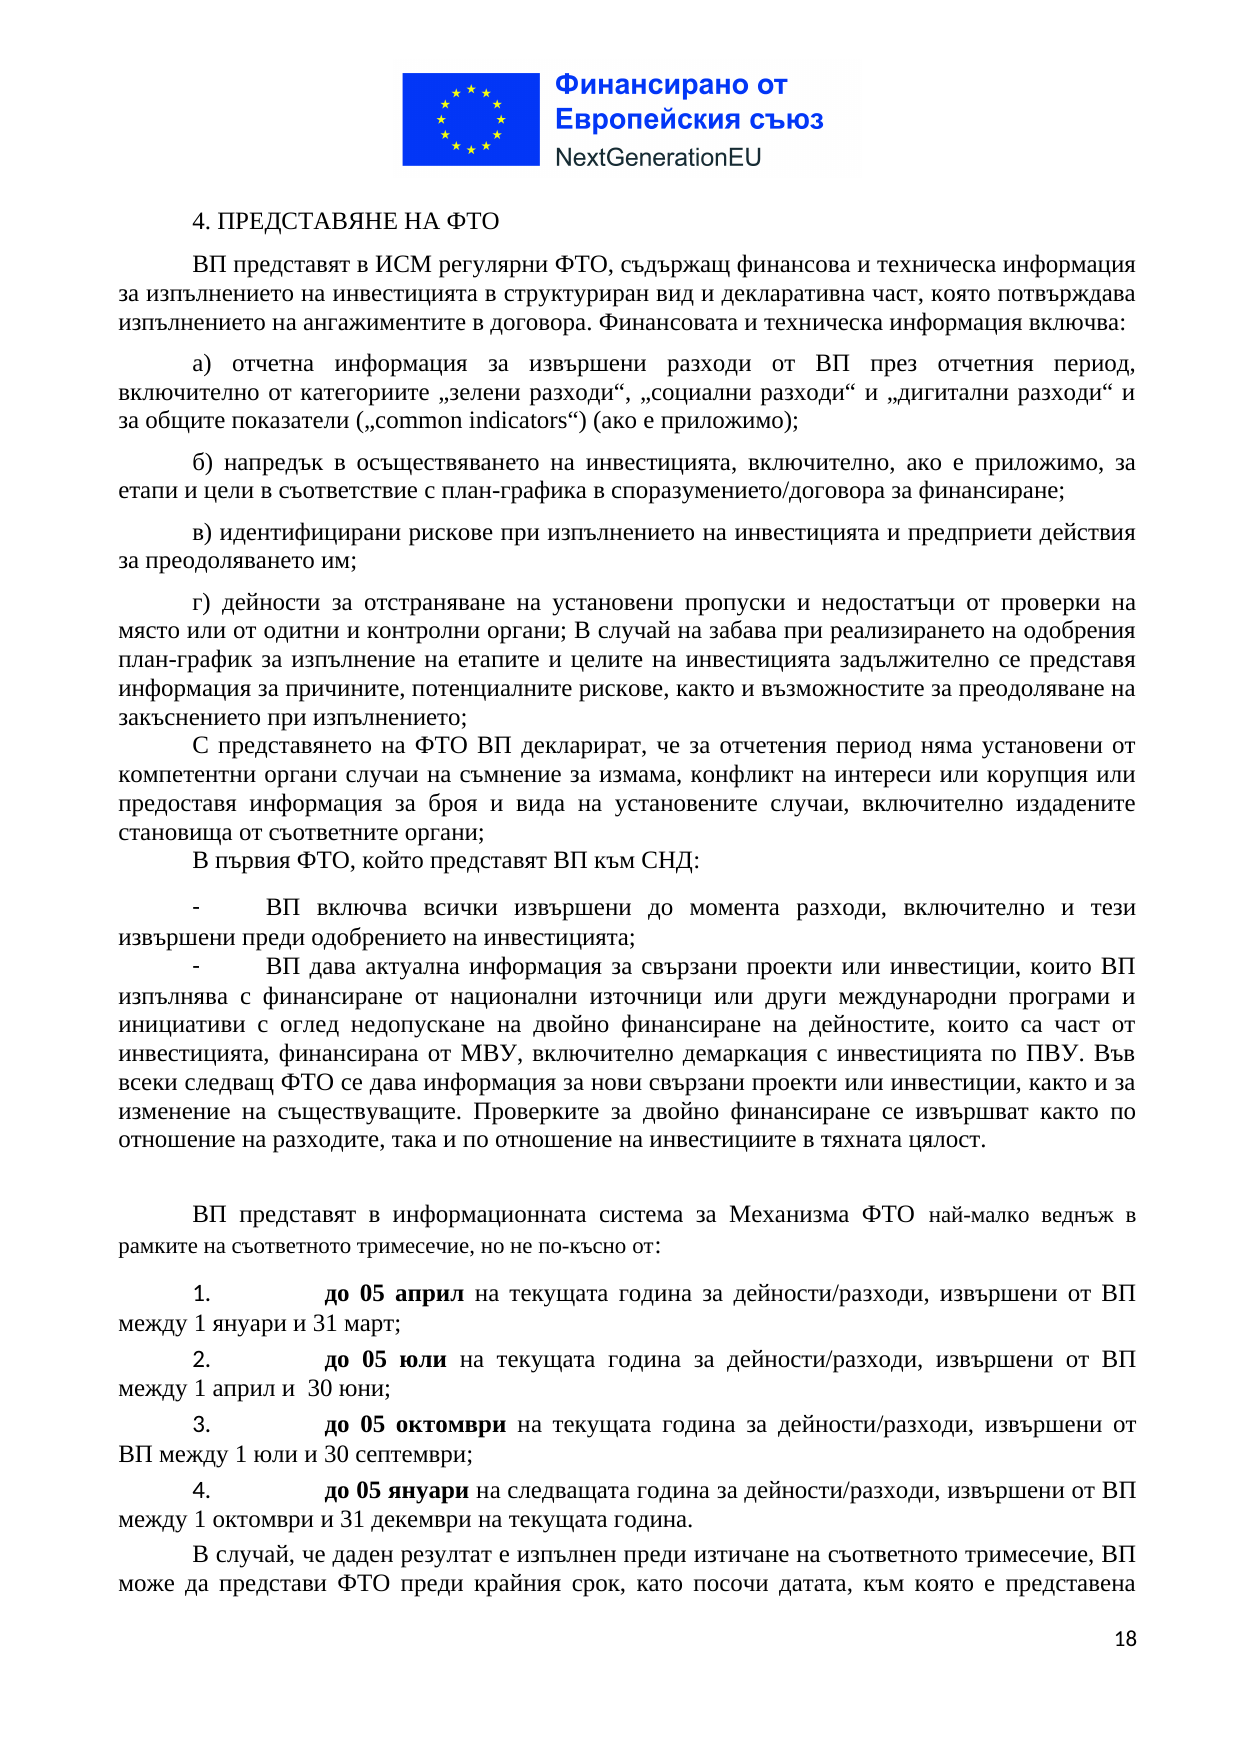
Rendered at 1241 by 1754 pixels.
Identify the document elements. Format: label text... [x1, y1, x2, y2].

text а) отчетна информация за извършени разходи от ВП през отчетния период, включително от категориите „зелени разходи“, „социални разходи“ и „дигитални разходи“ и за общите показатели („common indicators“) (ако е приложимо); [118, 348, 1137, 434]
list до 05 януари на следващата година за дейности/разходи, извършени от ВП между 1 октомври и 31 декември на текущата година. [118, 1474, 1137, 1533]
list до 05 април на текущата година за дейности/разходи, извършени от ВП между 1 януари и 31 март; [118, 1277, 1137, 1337]
list до 05 октомври на текущата година за дейности/разходи, извършени от ВП между 1 юли и 30 септември; [118, 1408, 1137, 1468]
text г) дейности за отстраняване на установени пропуски и недостатъци от проверки на място или от одитни и контролни органи; В случай на забава при реализирането на одобрения план-график за изпълнение на етапите и целите на инвестицията задължително се представя информация за причините, потенциалните рискове, както и възможностите за преодоляване на закъснението при изпълнението; [118, 587, 1137, 731]
subtitle 4. ПРЕДСТАВЯНЕ НА ФТО [118, 206, 1137, 234]
text ВП представят в ИСМ регулярни ФТО, съдържащ финансова и техническа информация за изпълнението на инвестицията в структуриран вид и декларативна част, която потвърждава изпълнението на ангажиментите в договора. Финансовата и техническа информация включва: [118, 249, 1137, 336]
text б) напредък в осъществяването на инвестицията, включително, ако е приложимо, за етапи и цели в съответствие с план-графика в споразумението/договора за финансиране; [118, 447, 1137, 504]
list до 05 юли на текущата година за дейности/разходи, извършени от ВП между 1 април и 30 юни; [118, 1343, 1137, 1402]
picture [392, 59, 863, 178]
text С представянето на ФТО ВП декларират, че за отчетения период няма установени от компетентни органи случаи на съмнение за измама, конфликт на интереси или корупция или предоставя информация за броя и вида на установените случаи, включително издадените становища от съответните органи; [118, 731, 1137, 846]
text ВП представят в информационната система за Механизма ФТО най-малко веднъж в рамките на съответното тримесечие, но не по-късно от: [118, 1199, 1137, 1258]
text В първия ФТО, който представят ВП към СНД: [118, 846, 1137, 874]
list ВП дава актуална информация за свързани проекти или инвестиции, които ВП изпълнява с финансиране от национални източници или други международни програми и инициативи с оглед недопускане на двойно финансиране на дейностите, които са част от инвестицията, финансирана от МВУ, включително демаркация с инвестицията по ПВУ. Във всеки следващ ФТО се дава информация за нови свързани проекти или инвестиции, както и за изменение на съществуващите. Проверките за двойно финансиране се извършват както по отношение на разходите, така и по отношение на инвестициите в тяхната цялост. [118, 950, 1137, 1153]
text в) идентифицирани рискове при изпълнението на инвестицията и предприети действия за преодоляването им; [118, 517, 1137, 574]
list ВП включва всички извършени до момента разходи, включително и тези извършени преди одобрението на инвестицията; [118, 891, 1137, 950]
